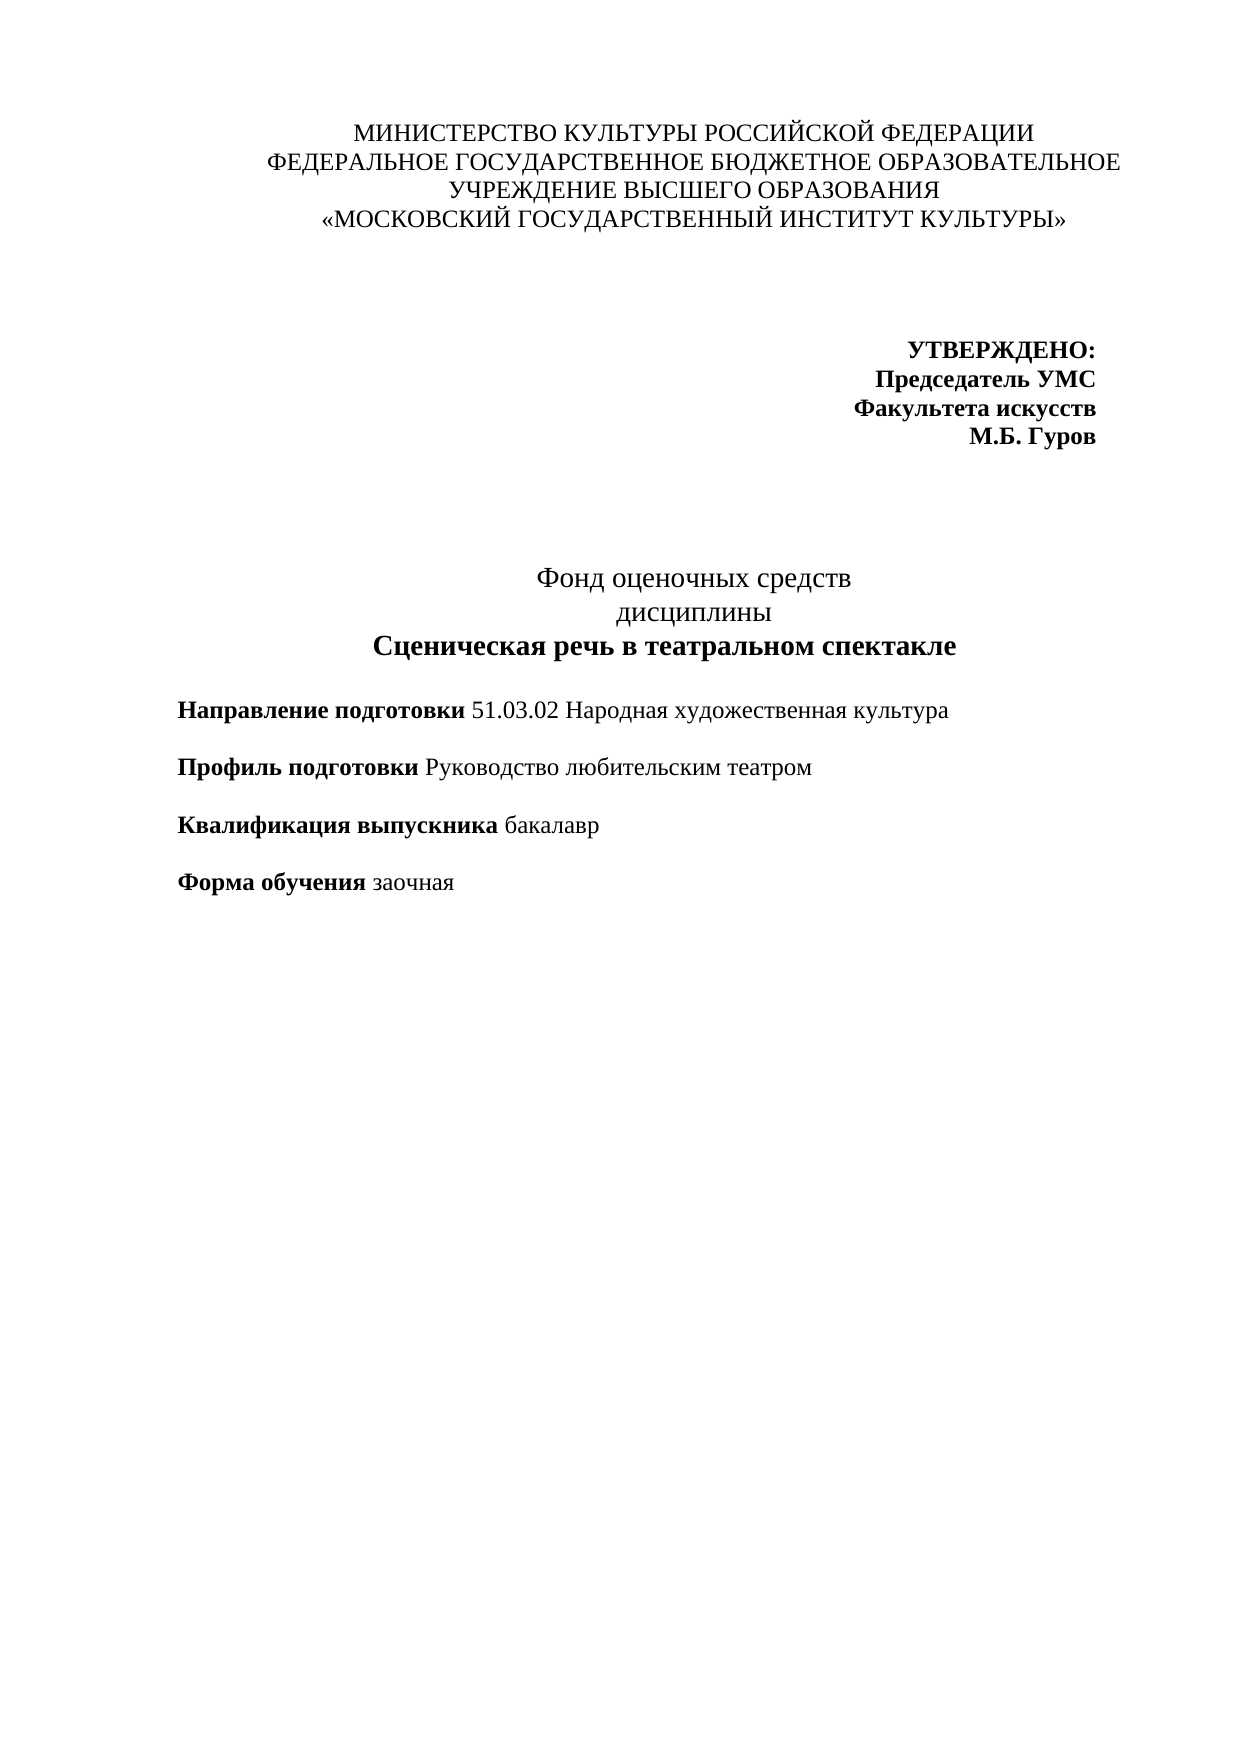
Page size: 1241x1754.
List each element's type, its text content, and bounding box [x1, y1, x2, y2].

text Форма обучения заочная [177, 867, 1152, 896]
text Квалификация выпускника бакалавр [177, 810, 1152, 838]
text МИНИСТЕРСТВО КУЛЬТУРЫ РОССИЙСКОЙ ФЕДЕРАЦИИ [177, 118, 1152, 147]
text Сценическая речь в театральном спектакле [177, 628, 1152, 661]
text дисциплины [177, 594, 1152, 628]
text Фонд оценочных средств [177, 561, 1152, 594]
text Профиль подготовки Руководство любительским театром [177, 752, 1152, 781]
text ФЕДЕРАЛЬНОЕ ГОСУДАРСТВЕННОЕ БЮДЖЕТНОЕ ОБРАЗОВАТЕЛЬНОЕ [177, 147, 1152, 176]
text УЧРЕЖДЕНИЕ ВЫСШЕГО ОБРАЗОВАНИЯ [177, 176, 1152, 204]
text Направление подготовки 51.03.02 Народная художественная культура [177, 695, 1152, 723]
text «МОСКОВСКИЙ ГОСУДАРСТВЕННЫЙ ИНСТИТУТ КУЛЬТУРЫ» [177, 204, 1152, 233]
table_header УТВЕРЖДЕНО: Председатель УМС Факультета искусств М.Б. Гуров [665, 335, 1107, 450]
